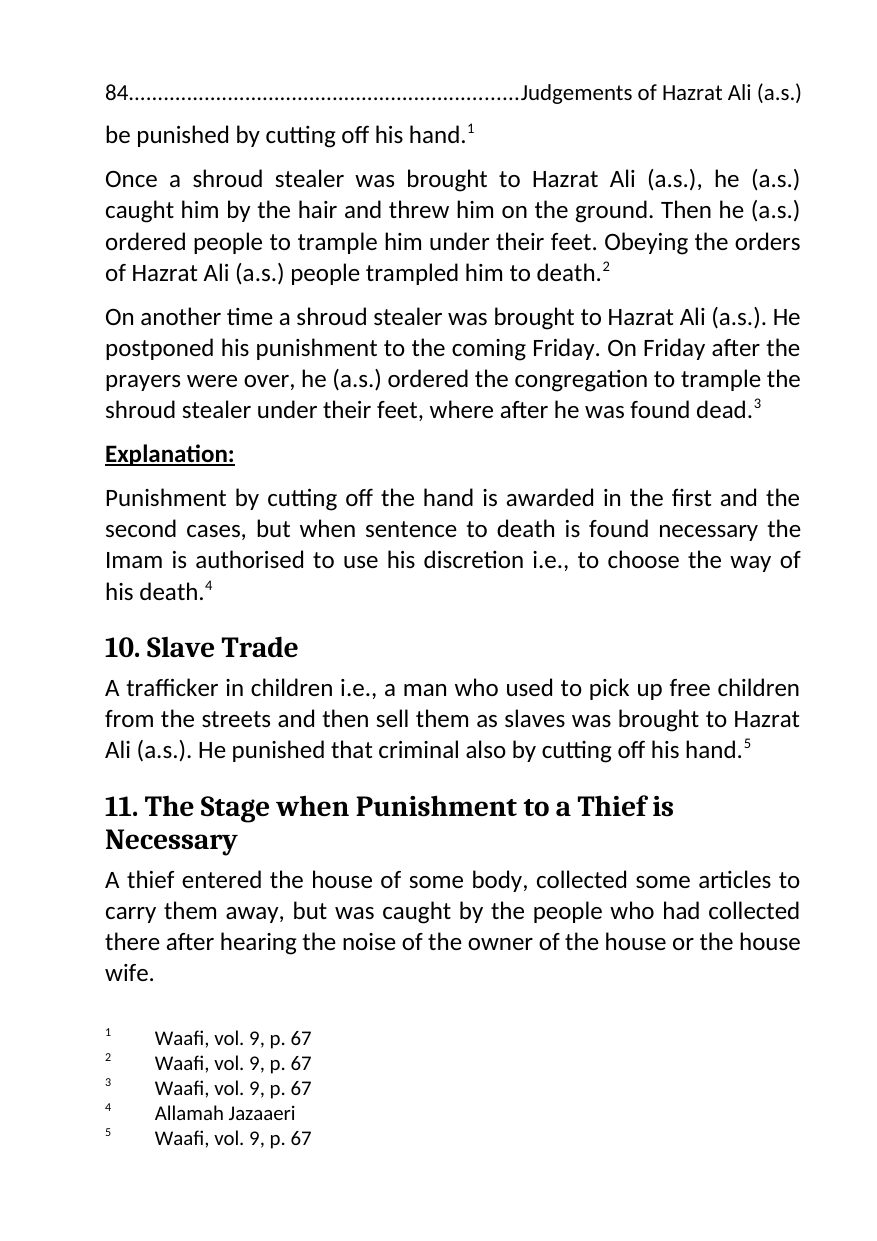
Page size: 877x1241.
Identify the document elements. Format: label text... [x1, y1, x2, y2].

text A thief entered the house of some body, collected some articles to carry them away, but was caught by the people who had collected there after hearing the noise of the owner of the house or the house wife. [105, 863, 802, 988]
text A trafficker in children i.e., a man who used to pick up free children from the streets and then sell them as slaves was brought to Hazrat Ali (a.s.). He punished that criminal also by cutting off his hand. [105, 671, 802, 765]
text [105, 119, 802, 150]
text On another time a shroud stealer was brought to Hazrat Ali (a.s.). He postponed his punishment to the coming Friday. On Friday after the prayers were over, he (a.s.) ordered the congregation to trample the shroud stealer under their feet, where after he was found dead. [105, 300, 802, 425]
text Punishment by cutting off the hand is awarded in the first and the second cases, but when sentence to death is found necessary the Imam is authorised to use his discretion i.e., to choose the way of his death. [105, 481, 802, 606]
subtitle 11. The Stage when Punishment to a Thief is Necessary [105, 790, 802, 857]
subtitle 10. Slave Trade [105, 631, 802, 665]
text Explanation: [105, 437, 802, 469]
text Once a shroud stealer was brought to Hazrat Ali (a.s.), he (a.s.) caught him by the hair and threw him on the ground. Then he (a.s.) ordered people to trample him under their feet. Obeying the orders of Hazrat Ali (a.s.) people trampled him to death. [105, 162, 802, 287]
